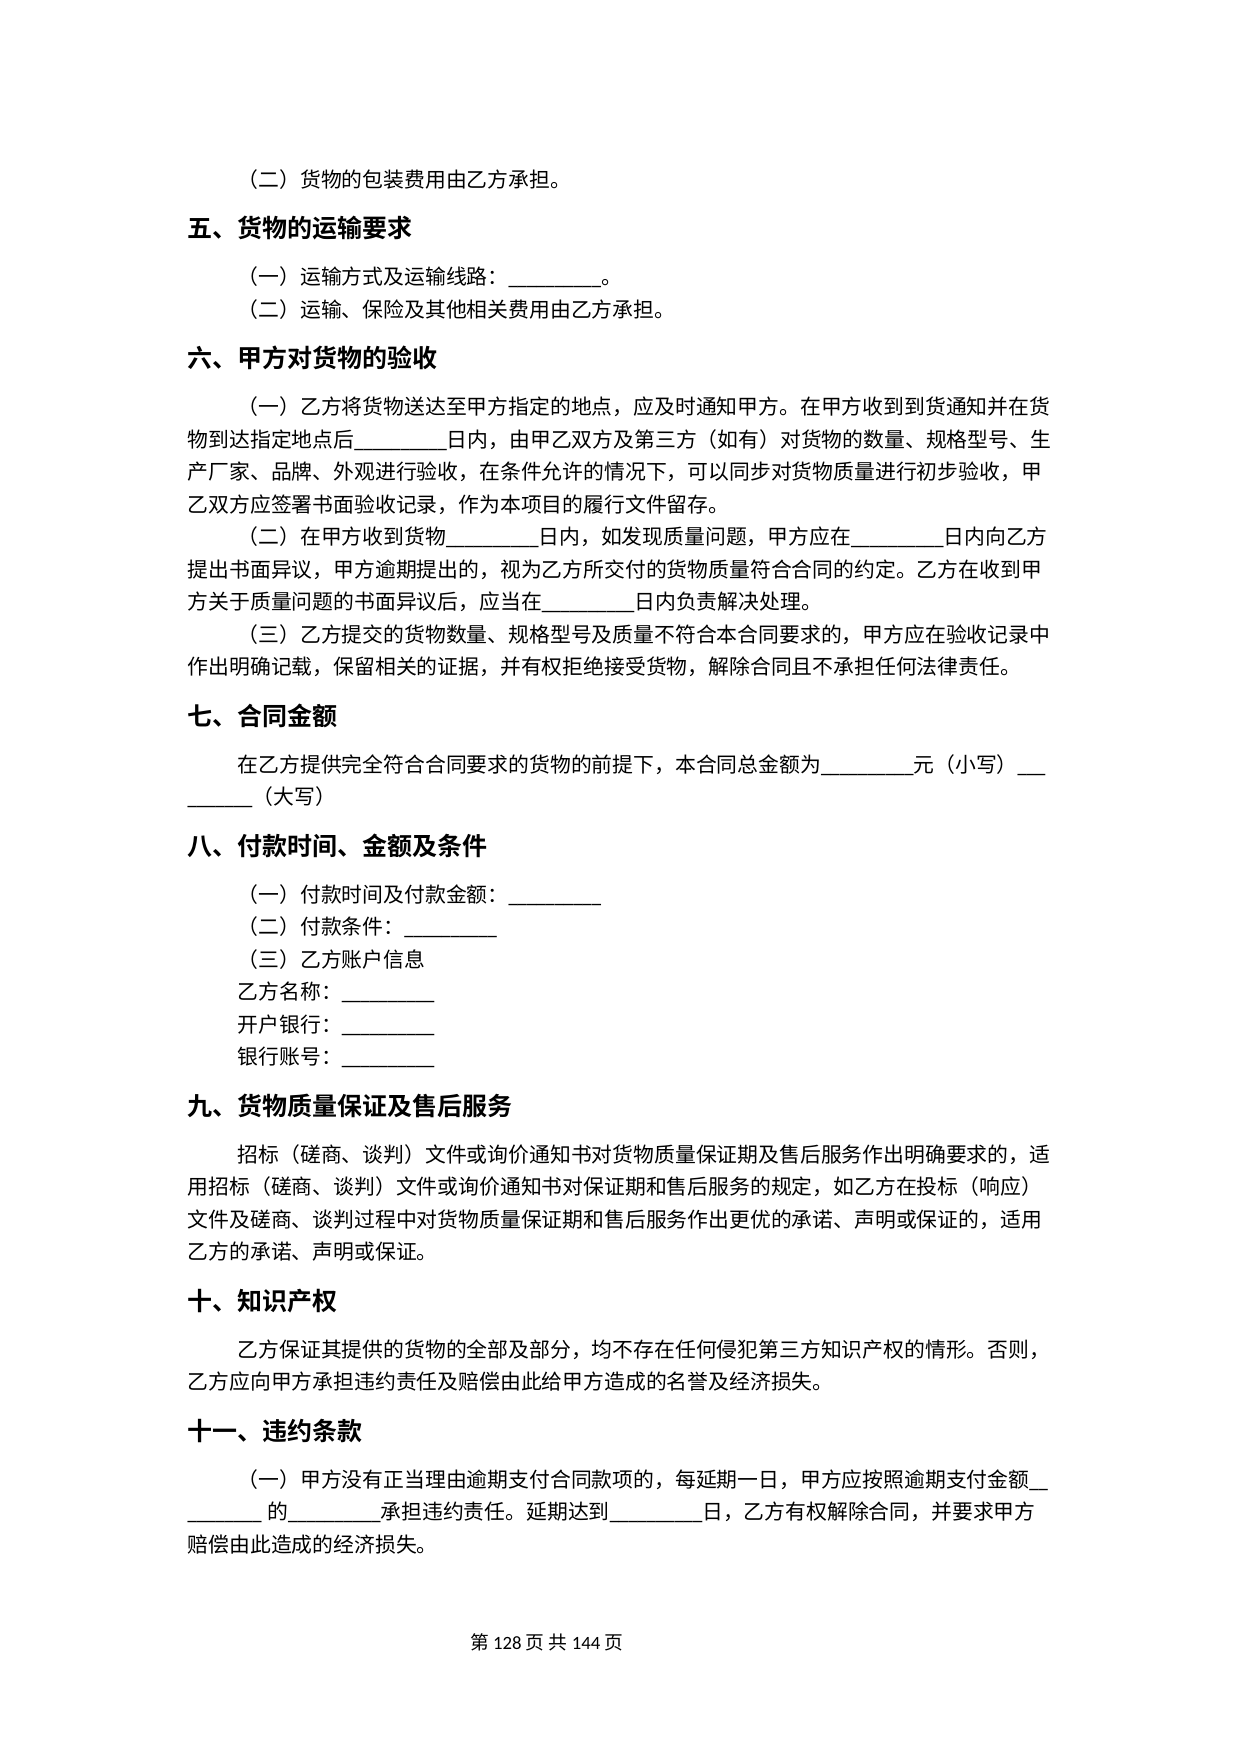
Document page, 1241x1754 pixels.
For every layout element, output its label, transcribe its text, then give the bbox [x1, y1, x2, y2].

text 乙方保证其提供的货物的全部及部分，均不存在任何侵犯第三方知识产权的情形。否则，乙方应向甲方承担违约责任及赔偿由此给甲方造成的名誉及经济损失。 [187, 1332, 1053, 1397]
text （三）乙方提交的货物数量、规格型号及质量不符合本合同要求的，甲方应在验收记录中作出明确记载，保留相关的证据，并有权拒绝接受货物，解除合同且不承担任何法律责任。 [187, 617, 1053, 682]
text 银行账号：__________ [187, 1039, 1053, 1072]
text 开户银行：__________ [187, 1007, 1053, 1039]
text 八、付款时间、金额及条件 [187, 812, 1053, 877]
text 九、货物质量保证及售后服务 [187, 1072, 1053, 1137]
text 在乙方提供完全符合合同要求的货物的前提下，本合同总金额为__________元（小写）__________（大写） [187, 747, 1053, 812]
text 五、货物的运输要求 [187, 194, 1053, 259]
text 十、知识产权 [187, 1267, 1053, 1332]
text 七、合同金额 [187, 682, 1053, 747]
text （二）付款条件：__________ [187, 909, 1053, 942]
text 乙方名称：__________ [187, 974, 1053, 1007]
text （三）乙方账户信息 [187, 942, 1053, 974]
text （一）乙方将货物送达至甲方指定的地点，应及时通知甲方。在甲方收到到货通知并在货物到达指定地点后__________日内，由甲乙双方及第三方（如有）对货物的数量、规格型号、生产厂家、品牌、外观进行验收，在条件允许的情况下，可以同步对货物质量进行初步验收，甲乙双方应签署书面验收记录，作为本项目的履行文件留存。 [187, 389, 1053, 519]
text （一）运输方式及运输线路：__________。 [187, 259, 1053, 292]
text （二）在甲方收到货物__________日内，如发现质量问题，甲方应在__________日内向乙方提出书面异议，甲方逾期提出的，视为乙方所交付的货物质量符合合同的约定。乙方在收到甲方关于质量问题的书面异议后，应当在__________日内负责解决处理。 [187, 519, 1053, 617]
text 招标（磋商、谈判）文件或询价通知书对货物质量保证期及售后服务作出明确要求的，适用招标（磋商、谈判）文件或询价通知书对保证期和售后服务的规定，如乙方在投标（响应）文件及磋商、谈判过程中对货物质量保证期和售后服务作出更优的承诺、声明或保证的，适用乙方的承诺、声明或保证。 [187, 1137, 1053, 1267]
text （二）运输、保险及其他相关费用由乙方承担。 [187, 292, 1053, 324]
text （一）付款时间及付款金额：__________ [187, 877, 1053, 909]
text 十一、违约条款 [187, 1397, 1053, 1462]
text 六、甲方对货物的验收 [187, 324, 1053, 389]
text （一）甲方没有正当理由逾期支付合同款项的，每延期一日，甲方应按照逾期支付金额__________ 的__________承担违约责任。延期达到__________日，乙方有权解除合同，并要求甲方赔偿由此造成的经济损失。 [187, 1462, 1053, 1559]
text （二）货物的包装费用由乙方承担。 [187, 162, 1053, 194]
